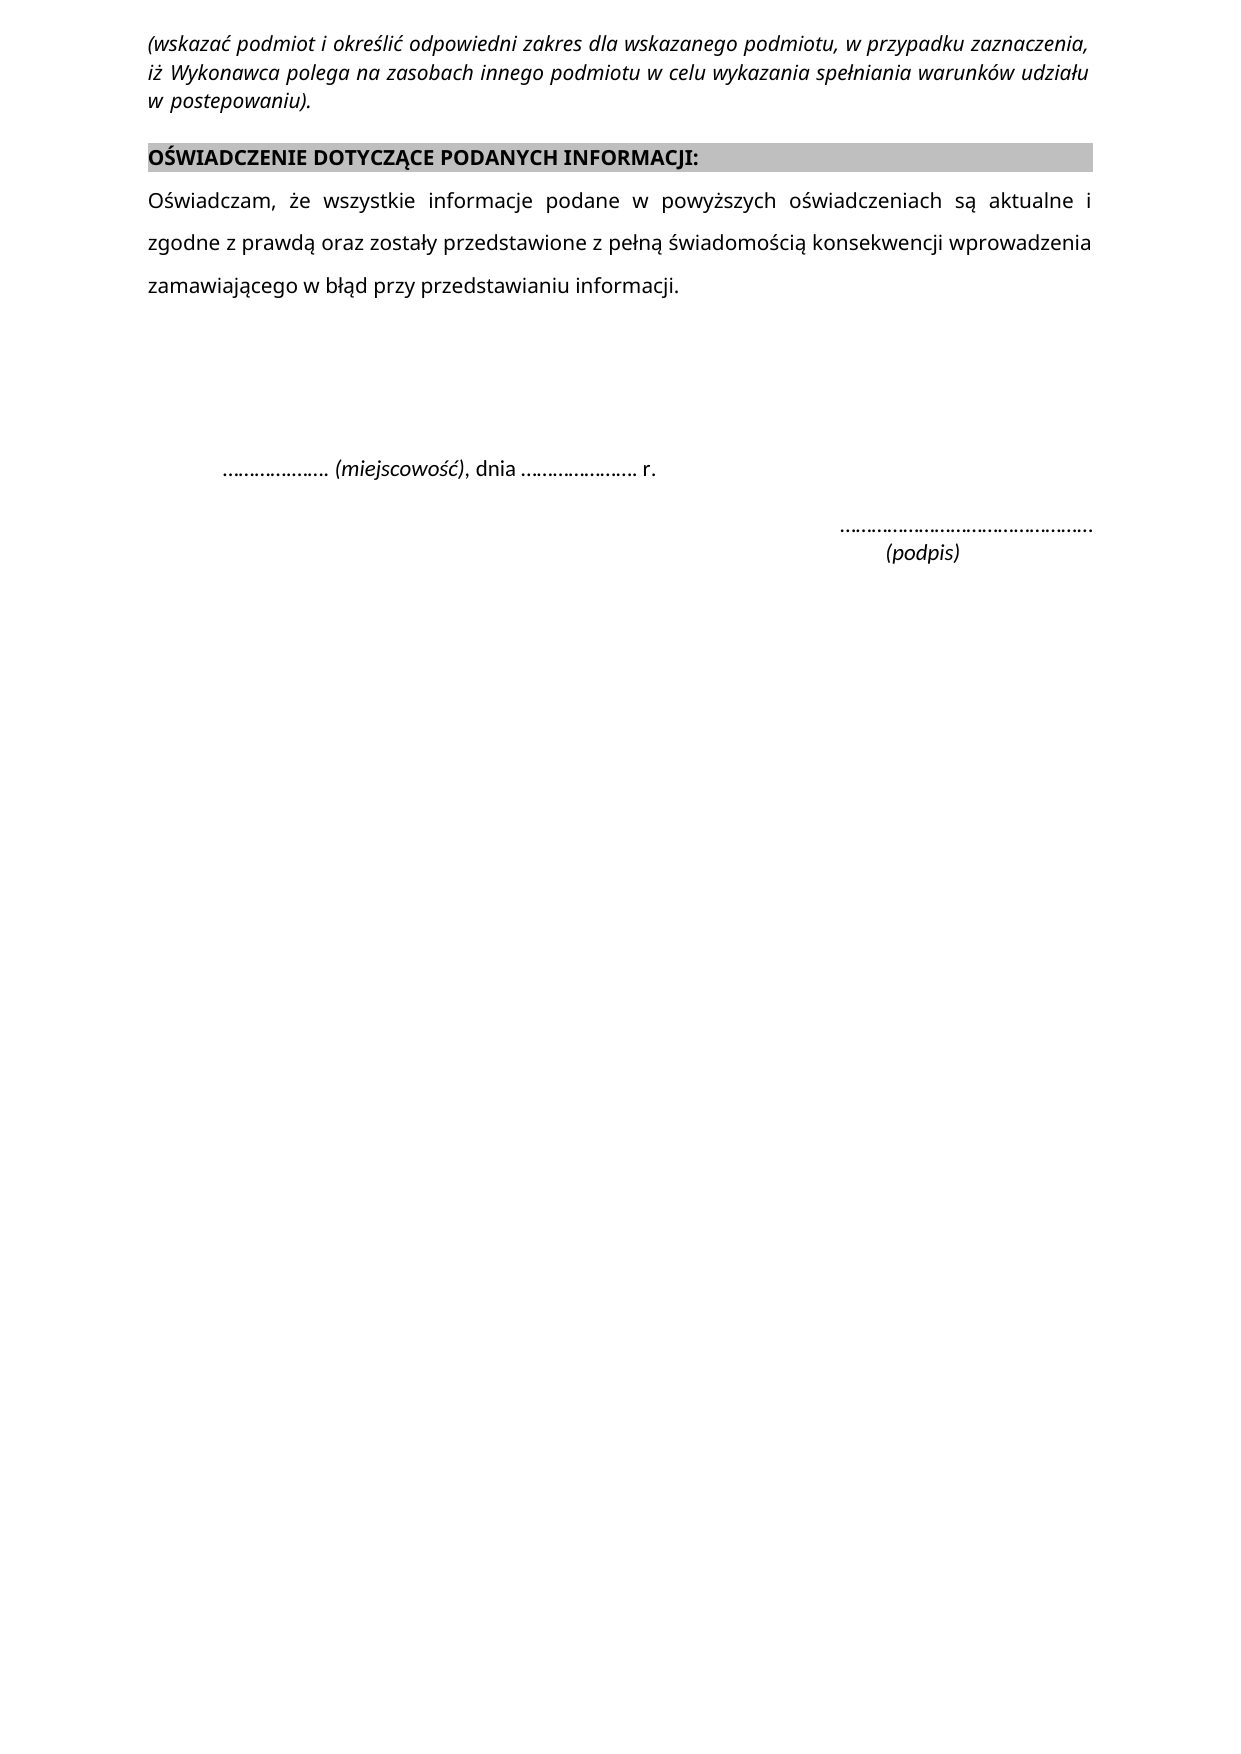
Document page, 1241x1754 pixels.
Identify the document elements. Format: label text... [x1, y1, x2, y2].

text OŚWIADCZENIE DOTYCZĄCE PODANYCH INFORMACJI: [148, 143, 1093, 172]
list ………………………………………… [223, 510, 1093, 538]
text (wskazać podmiot i określić odpowiedni zakres dla wskazanego podmiotu, w przypadku zaznaczenia, iż Wykonawca polega na zasobach innego podmiotu w celu wykazania spełniania warunków udziału w postepowaniu). [148, 29, 1093, 115]
list ………….……. (miejscowość), dnia …………………. r. [223, 454, 1093, 482]
list (podpis) [223, 538, 1093, 566]
text Oświadczam, że wszystkie informacje podane w powyższych oświadczeniach są aktualne i zgodne z prawdą oraz zostały przedstawione z pełną świadomością konsekwencji wprowadzenia zamawiającego w błąd przy przedstawianiu informacji. [148, 186, 1093, 299]
